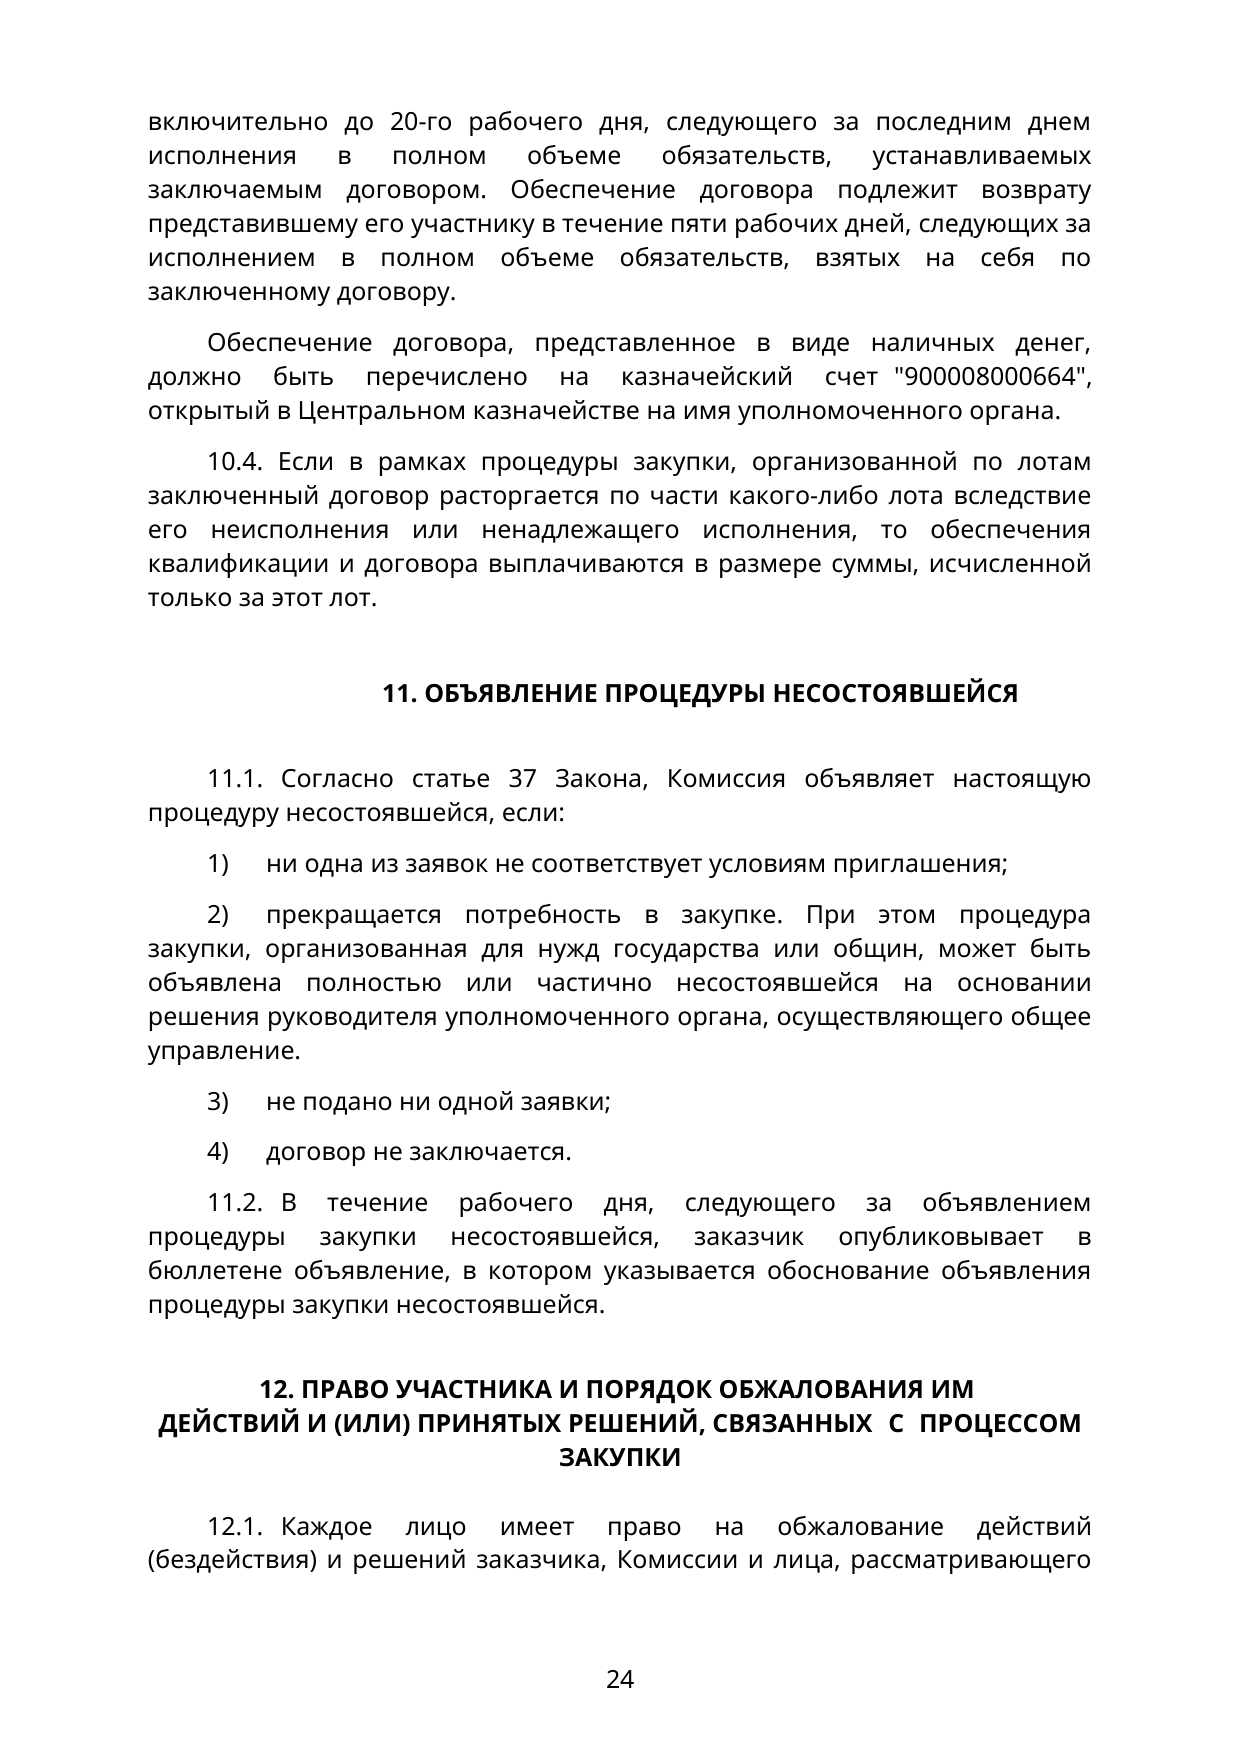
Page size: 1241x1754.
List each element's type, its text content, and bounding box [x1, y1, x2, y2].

text 11. ОБЪЯВЛЕНИЕ ПРОЦЕДУРЫ НЕСОСТОЯВШЕЙСЯ [148, 676, 1092, 710]
text 2) прекращается потребность в закупке. При этом процедура закупки, организованная для нужд государства или общин, может быть объявлена полностью или частично несостоявшейся на основании решения руководителя уполномоченного органа, осуществляющего общее управление. [148, 896, 1092, 1067]
text 12. ПРАВО УЧАСТНИКА И ПОРЯДОК ОБЖАЛОВАНИЯ ИМ ДЕЙСТВИЙ И (ИЛИ) ПРИНЯТЫХ РЕШЕНИЙ, СВЯЗАННЫХ С ПРОЦЕССОМ ЗАКУПКИ [148, 1372, 1092, 1474]
text 11.2. В течение рабочего дня, следующего за объявлением процедуры закупки несостоявшейся, заказчик опубликовывает в бюллетене объявление, в котором указывается обоснование объявления процедуры закупки несостоявшейся. [148, 1185, 1092, 1321]
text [148, 103, 1092, 308]
text 10.4. Если в рамках процедуры закупки, организованной по лотам заключенный договор расторгается по части какого-либо лота вследствие его неисполнения или ненадлежащего исполнения, то обеспечения квалификации и договора выплачиваются в размере суммы, исчисленной только за этот лот. [148, 443, 1092, 614]
text 11.1. Согласно статье 37 Закона, Комиссия объявляет настоящую процедуру несостоявшейся, если: [148, 761, 1092, 829]
text 1) ни одна из заявок не соответствует условиям приглашения; [148, 846, 1092, 879]
text 4) договор не заключается. [148, 1134, 1092, 1168]
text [148, 1508, 1092, 1576]
text Обеспечение договора, представленное в виде наличных денег, должно быть перечислено на казначейский счет "900008000664", открытый в Центральном казначействе на имя уполномоченного органа. [148, 324, 1092, 427]
text 3) не подано ни одной заявки; [148, 1083, 1092, 1117]
